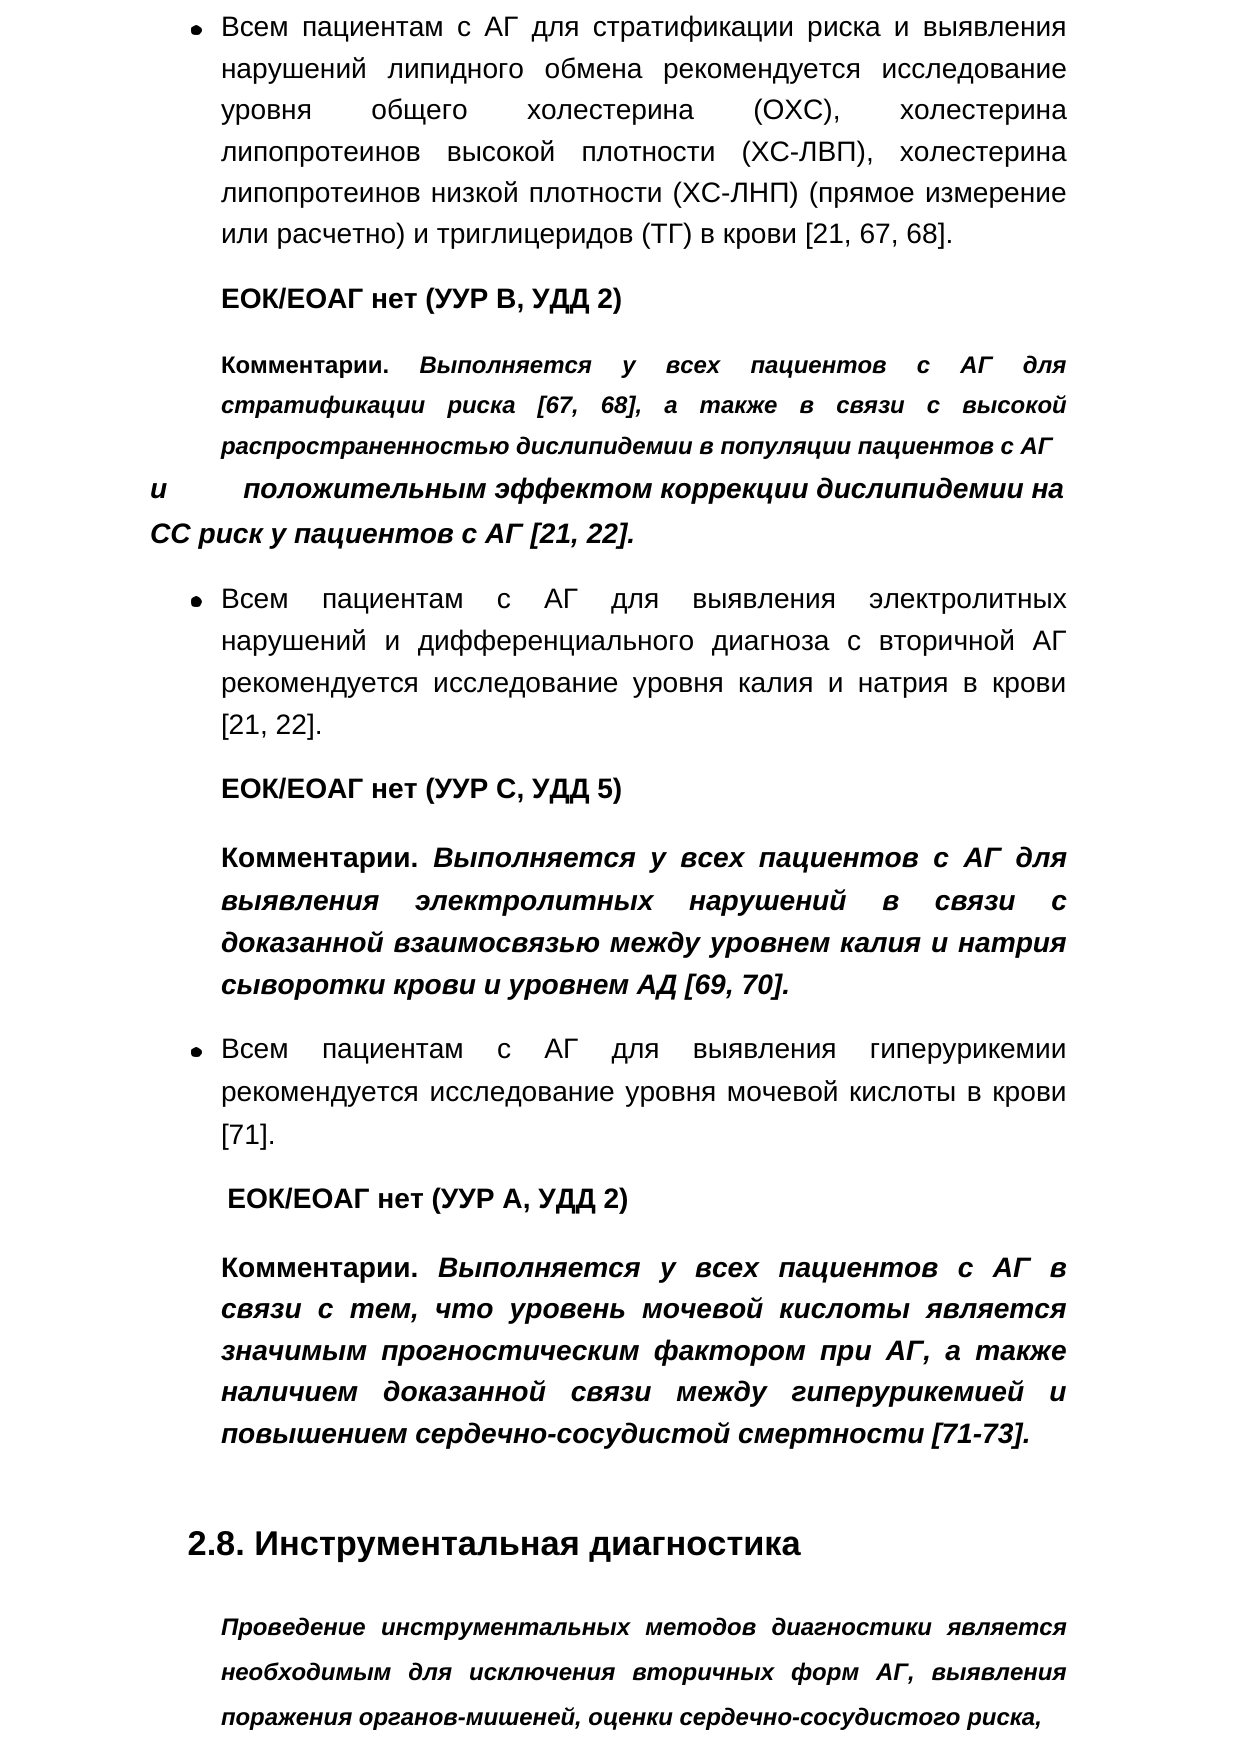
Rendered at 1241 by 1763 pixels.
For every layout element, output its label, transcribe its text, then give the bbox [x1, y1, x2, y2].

text Комментарии. Выполняется у всех пациентов с АГ в связи с тем, что уровень мочевой кислоты является значимым прогностическим фактором при АГ, а также наличием доказанной связи между гиперурикемией и повышением сердечно-сосудистой смертности [71-73]. [221, 1251, 1067, 1449]
text ЕОК/ЕОАГ нет (УУР А, УДД 2) [227, 1182, 1090, 1214]
picture [188, 1045, 203, 1059]
text Всем пациентам с АГ для выявления электролитных нарушений и дифференциального диагноза с вторичной АГ рекомендуется исследование уровня калия и натрия в крови [21, 22]. [221, 582, 1067, 740]
picture [188, 595, 203, 609]
text Комментарии. Выполняется у всех пациентов с АГ для выявления электролитных нарушений в связи с доказанной взаимосвязью между уровнем калия и натрия сыворотки крови и уровнем АД [69, 70]. [221, 841, 1067, 1000]
text Всем пациентам с АГ для стратификации риска и выявления нарушений липидного обмена рекомендуется исследование уровня общего холестерина (ОХС), холестерина липопротеинов высокой плотности (ХС-ЛВП), холестерина липопротеинов низкой плотности (ХС-ЛНП) (прямое измерение или расчетно) и триглицеридов (ТГ) в крови [21, 67, 68]. [221, 10, 1067, 250]
text Всем пациентам с АГ для выявления гиперурикемии рекомендуется исследование уровня мочевой кислоты в крови [71]. [221, 1032, 1067, 1150]
list положительным эффектом коррекции дислипидемии на СС риск у пациентов с АГ [21, 22]. [150, 472, 1090, 550]
text Проведение инструментальных методов диагностики является необходимым для исключения вторичных форм АГ, выявления поражения органов-мишеней, оценки сердечно-сосудистого риска, [221, 1613, 1067, 1731]
text ЕОК/ЕОАГ нет (УУР C, УДД 5) [221, 772, 1090, 805]
picture [188, 23, 203, 37]
text Комментарии. Выполняется у всех пациентов с АГ для стратификации риска [67, 68], а также в связи с высокой распространенностью дислипидемии в популяции пациентов с АГ [221, 351, 1067, 459]
text 2.8. Инструментальная диагностика [187, 1523, 1090, 1563]
text ЕОК/ЕОАГ нет (УУР В, УДД 2) [221, 282, 1090, 314]
